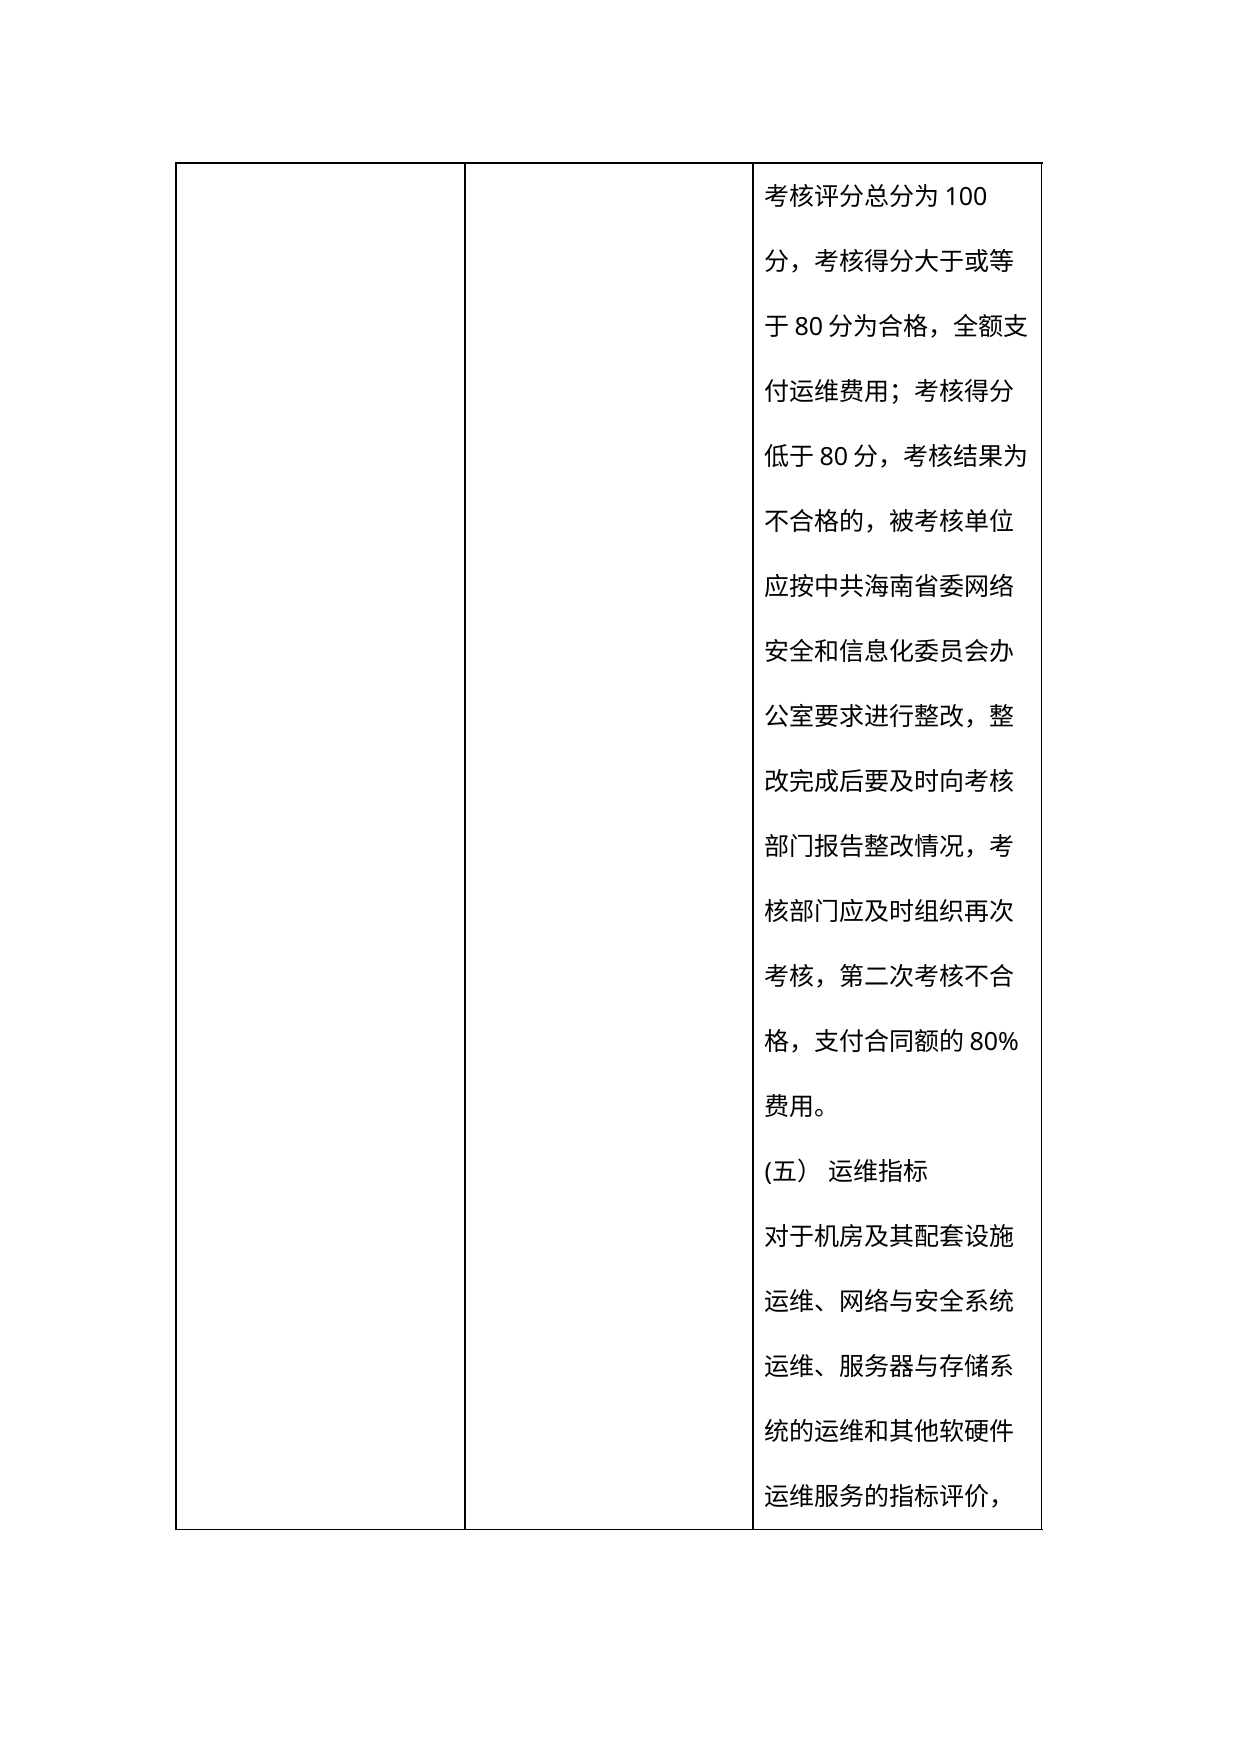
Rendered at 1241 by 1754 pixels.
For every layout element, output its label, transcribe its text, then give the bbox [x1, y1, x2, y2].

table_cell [754, 164, 1041, 1528]
table_cell 2 [177, 164, 464, 1528]
table_cell [466, 164, 752, 1528]
